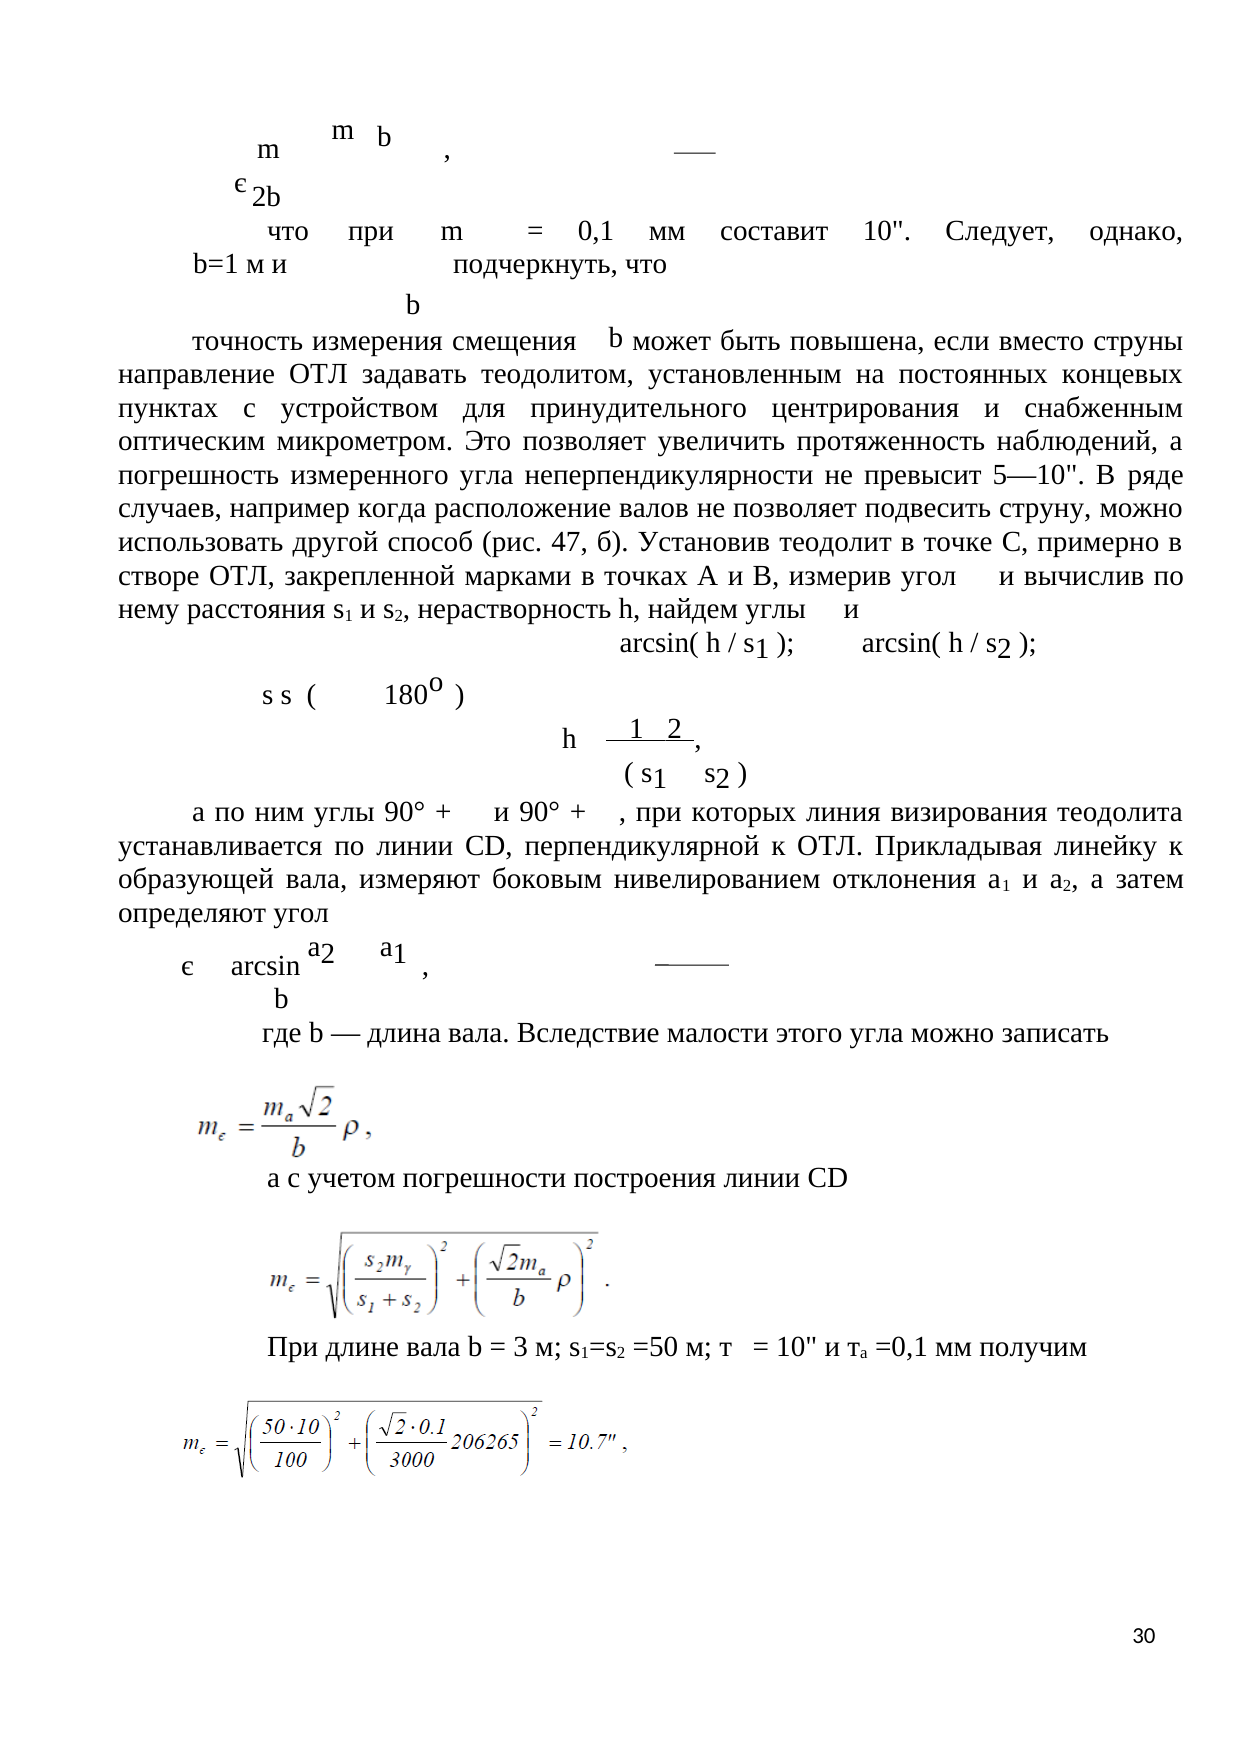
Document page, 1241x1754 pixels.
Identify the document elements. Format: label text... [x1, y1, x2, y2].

text є  arcsin a2  a1 , [107, 929, 1184, 981]
text b [200, 981, 1184, 1015]
text что при b=1 м и [193, 213, 394, 280]
text точность измерения смещения b может быть повышена, если вместо струны направление ОТЛ задавать теодолитом, установленным на постоянных концевых пунктах с устройством для принудительного центрирования и снабженным оптическим микрометром. Это позволяет увеличить протяженность наблюдений, а погрешность измеренного угла неперпендикулярности не превысит 5—10". В ряде случаев, например когда расположение валов не позволяет подвесить струну, можно использовать другой способ (рис. 47, б). Установив теодолит в точке С, примерно в створе ОТЛ, закрепленной марками в точках А и В, измерив угол  и вычислив по нему расстояния s1 и s2, нерастворность h, найдем углы  и  [118, 321, 1184, 625]
text m  mb  , [183, 112, 1184, 165]
text mb [406, 213, 440, 321]
picture [178, 1396, 635, 1483]
text а с учетом погрешности построения линии CD [193, 1160, 1184, 1194]
text ( s1  s2 ) [550, 755, 1184, 794]
text При длине вала b = 3 м; s1=s2 =50 м; т = 10" и тa =0,1 мм получим [193, 1329, 1184, 1363]
picture [266, 1227, 616, 1329]
text h  1 2 , [488, 711, 1184, 755]
text   arcsin( h / s1 );   arcsin( h / s2 ); [485, 625, 1184, 664]
text а по ним углы 90° +  и 90° + , при которых линия визирования теодолита устанавливается по линии CD, перпендикулярной к ОТЛ. Прикладывая линейку к образующей вала, измеряют боковым нивелированием отклонения a1 и a2, а затем определяют угол [118, 794, 1184, 929]
text где b — длина вала. Вследствие малости этого угла можно записать [188, 1015, 1184, 1048]
picture [178, 1082, 386, 1161]
text є 2b [160, 165, 1184, 213]
text = 0,1 мм составит 10". Следует, однако, подчеркнуть, что [453, 213, 1184, 280]
text s s (   180o ) [188, 664, 1184, 711]
